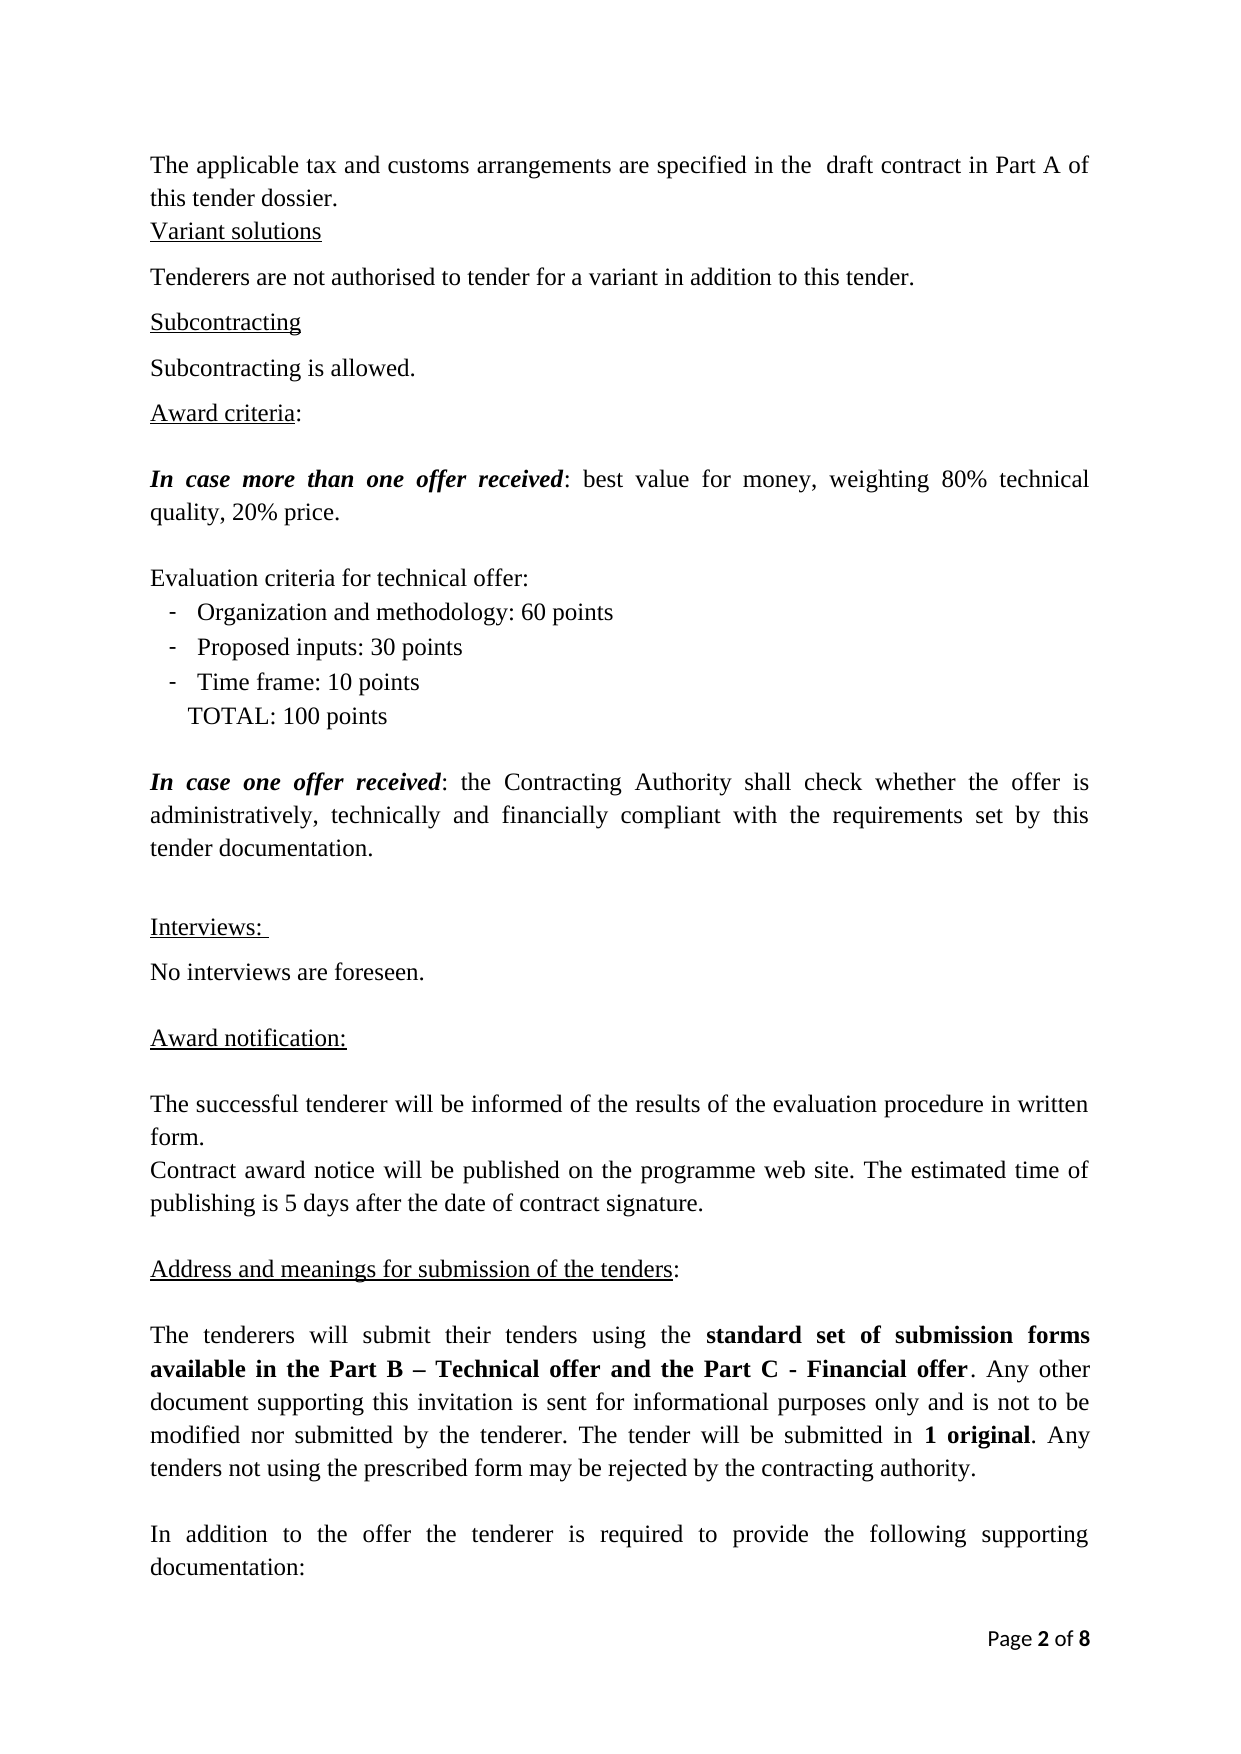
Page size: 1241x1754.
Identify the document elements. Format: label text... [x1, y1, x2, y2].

text In case more than one offer received: best value for money, weighting 80% technical quality, 20% price. [150, 464, 1090, 526]
list No interviews are foreseen. [150, 957, 1090, 986]
list Award notification: [150, 1023, 1090, 1052]
list Time frame: 10 points [169, 666, 1090, 697]
text Address and meanings for submission of the tenders: [150, 1254, 1090, 1283]
text In addition to the offer the tenderer is required to provide the following supporting documentation: [150, 1519, 1090, 1581]
text Evaluation criteria for technical offer: [150, 563, 1090, 592]
list Proposed inputs: 30 points [169, 631, 1090, 662]
text In case one offer received: the Contracting Authority shall check whether the offer is administratively, technically and financially compliant with the requirements set by this tender documentation. [150, 767, 1090, 862]
text TOTAL: 100 points [150, 701, 1090, 730]
text Award criteria: [150, 398, 1090, 427]
text The applicable tax and customs arrangements are specified in the draft contract in Part A of this tender dossier. [150, 150, 1090, 212]
text Contract award notice will be published on the programme web site. The estimated time of publishing is 5 days after the date of contract signature. [150, 1156, 1090, 1217]
text Tenderers are not authorised to tender for a variant in addition to this tender. [150, 262, 1090, 290]
text The successful tenderer will be informed of the results of the evaluation procedure in written form. [150, 1089, 1090, 1151]
text Variant solutions [150, 216, 1090, 245]
text Subcontracting [150, 307, 1090, 336]
text The tenderers will submit their tenders using the standard set of submission forms available in the Part B – Technical offer and the Part C - Financial offer. Any other document supporting this invitation is sent for informational purposes only and is not to be modified nor submitted by the tenderer. The tender will be submitted in 1 original. Any tenders not using the prescribed form may be rejected by the contracting authority. [150, 1321, 1090, 1481]
text Interviews: [150, 912, 1090, 941]
text Subcontracting is allowed. [150, 353, 1090, 381]
list Organization and methodology: 60 points [169, 596, 1090, 627]
